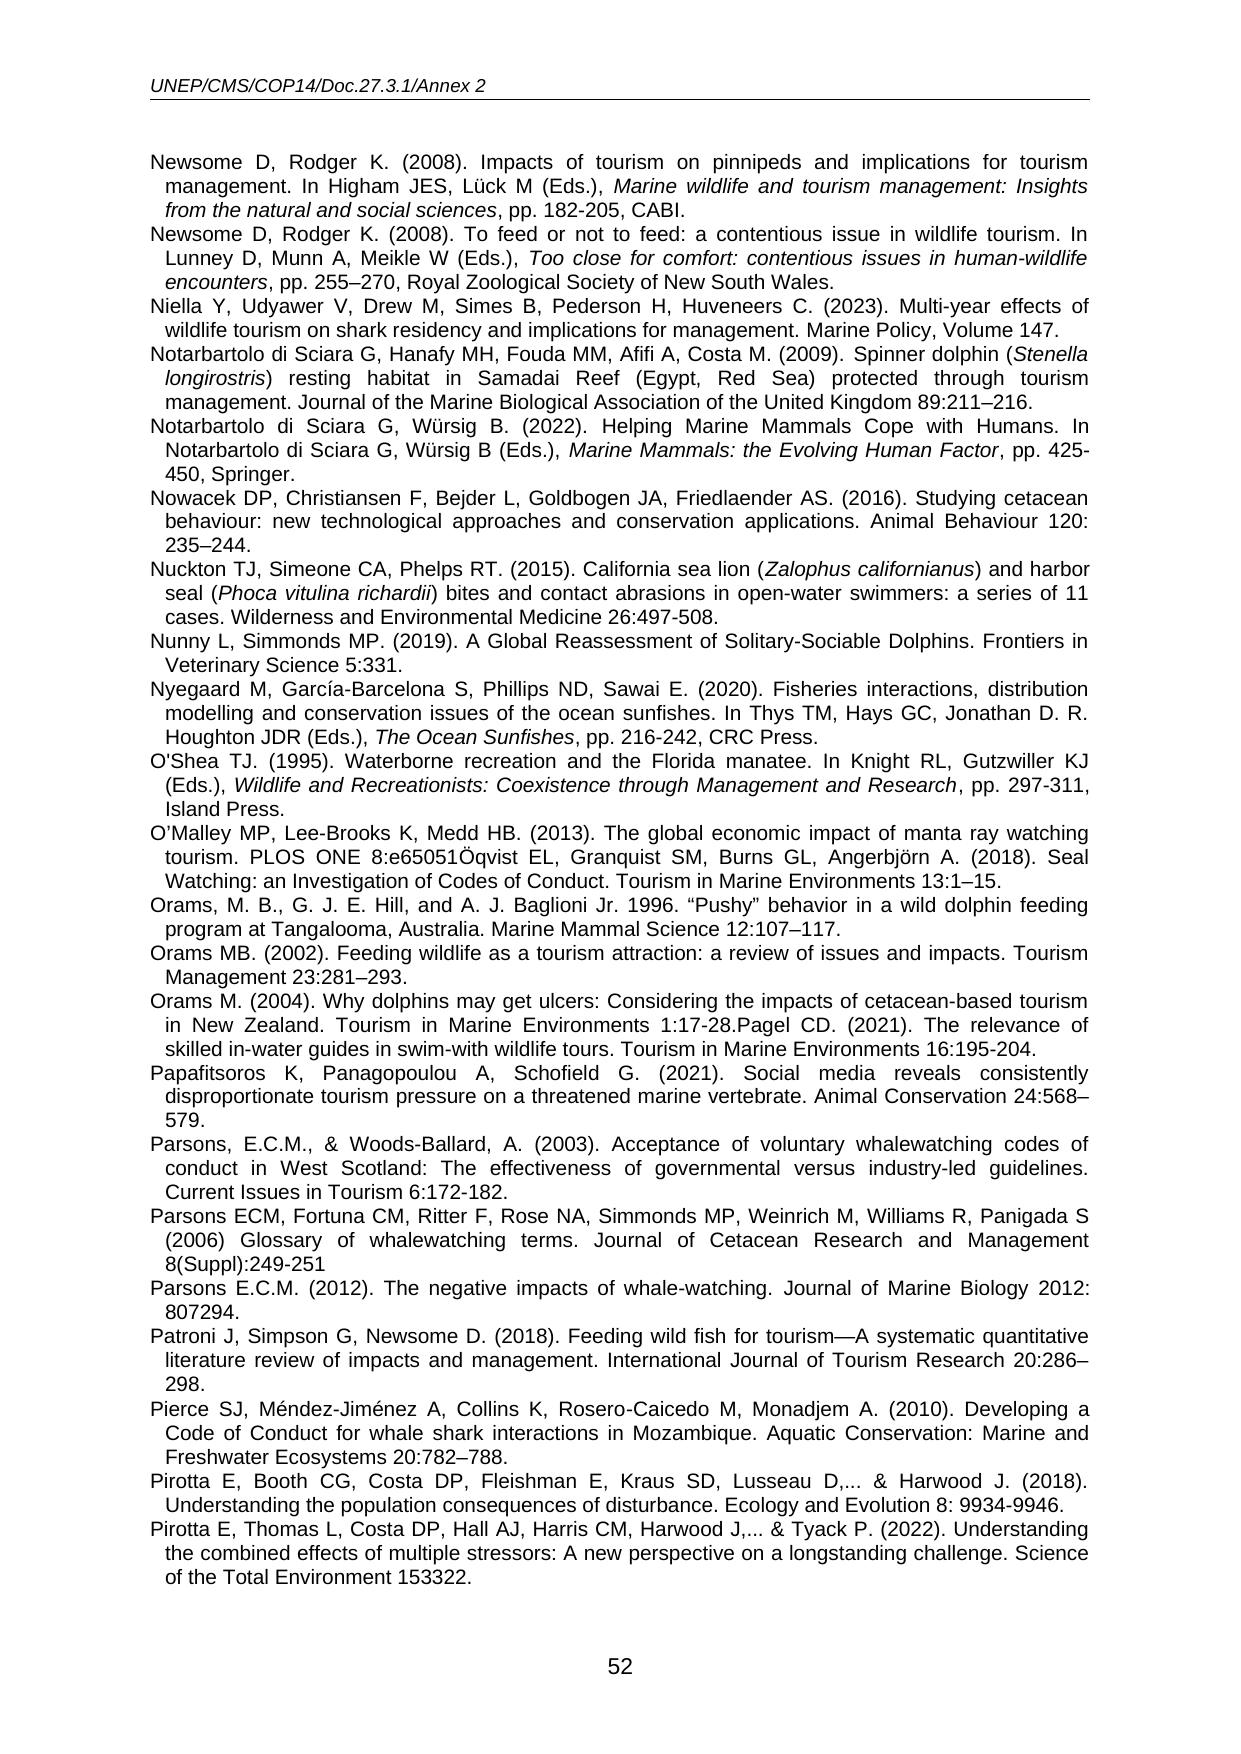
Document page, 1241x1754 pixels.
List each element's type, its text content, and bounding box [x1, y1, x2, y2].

text Parsons ECM, Fortuna CM, Ritter F, Rose NA, Simmonds MP, Weinrich M, Williams R, Panigada S (2006) Glossary of whalewatching terms. Journal of Cetacean Research and Management 8(Suppl):249-251 [150, 1204, 1090, 1276]
text Pirotta E, Booth CG, Costa DP, Fleishman E, Kraus SD, Lusseau D,... & Harwood J. (2018). Understanding the population consequences of disturbance. Ecology and Evolution 8: 9934-9946. [150, 1469, 1090, 1517]
text Newsome D, Rodger K. (2008). Impacts of tourism on pinnipeds and implications for tourism management. In Higham JES, Lück M (Eds.), Marine wildlife and tourism management: Insights from the natural and social sciences, pp. 182-205, CABI. [150, 150, 1090, 222]
text Patroni J, Simpson G, Newsome D. (2018). Feeding wild fish for tourism—A systematic quantitative literature review of impacts and management. International Journal of Tourism Research 20:286–298. [150, 1324, 1090, 1396]
text Niella Y, Udyawer V, Drew M, Simes B, Pederson H, Huveneers C. (2023). Multi-year effects of wildlife tourism on shark residency and implications for management. Marine Policy, Volume 147. [150, 294, 1090, 342]
text Nunny L, Simmonds MP. (2019). A Global Reassessment of Solitary-Sociable Dolphins. Frontiers in Veterinary Science 5:331. [150, 629, 1090, 677]
text O’Malley MP, Lee-Brooks K, Medd HB. (2013). The global economic impact of manta ray watching tourism. PLOS ONE 8:e65051Öqvist EL, Granquist SM, Burns GL, Angerbjörn A. (2018). Seal Watching: an Investigation of Codes of Conduct. Tourism in Marine Environments 13:1–15. [150, 821, 1090, 893]
text Orams, M. B., G. J. E. Hill, and A. J. Baglioni Jr. 1996. “Pushy” behavior in a wild dolphin feeding program at Tangalooma, Australia. Marine Mammal Science 12:107–117. [150, 893, 1090, 941]
text Parsons, E.C.M., & Woods-Ballard, A. (2003). Acceptance of voluntary whalewatching codes of conduct in West Scotland: The effectiveness of governmental versus industry-led guidelines. Current Issues in Tourism 6:172-182. [150, 1132, 1090, 1204]
text Orams MB. (2002). Feeding wildlife as a tourism attraction: a review of issues and impacts. Tourism Management 23:281–293. [150, 941, 1090, 988]
text Papafitsoros K, Panagopoulou A, Schofield G. (2021). Social media reveals consistently disproportionate tourism pressure on a threatened marine vertebrate. Animal Conservation 24:568–579. [150, 1060, 1090, 1132]
text Parsons E.C.M. (2012). The negative impacts of whale-watching. Journal of Marine Biology 2012: 807294. [150, 1276, 1090, 1324]
text Notarbartolo di Sciara G, Hanafy MH, Fouda MM, Afifi A, Costa M. (2009). Spinner dolphin (Stenella longirostris) resting habitat in Samadai Reef (Egypt, Red Sea) protected through tourism management. Journal of the Marine Biological Association of the United Kingdom 89:211–216. [150, 342, 1090, 413]
text Notarbartolo di Sciara G, Würsig B. (2022). Helping Marine Mammals Cope with Humans. In Notarbartolo di Sciara G, Würsig B (Eds.), Marine Mammals: the Evolving Human Factor, pp. 425-450, Springer. [150, 413, 1090, 485]
text Nowacek DP, Christiansen F, Bejder L, Goldbogen JA, Friedlaender AS. (2016). Studying cetacean behaviour: new technological approaches and conservation applications. Animal Behaviour 120: 235–244. [150, 485, 1090, 557]
text Orams M. (2004). Why dolphins may get ulcers: Considering the impacts of cetacean-based tourism in New Zealand. Tourism in Marine Environments 1:17-28.Pagel CD. (2021). The relevance of skilled in-water guides in swim-with wildlife tours. Tourism in Marine Environments 16:195-204. [150, 988, 1090, 1060]
text Nyegaard M, García-Barcelona S, Phillips ND, Sawai E. (2020). Fisheries interactions, distribution modelling and conservation issues of the ocean sunfishes. In Thys TM, Hays GC, Jonathan D. R. Houghton JDR (Eds.), The Ocean Sunfishes, pp. 216-242, CRC Press. [150, 677, 1090, 749]
text Nuckton TJ, Simeone CA, Phelps RT. (2015). California sea lion (Zalophus californianus) and harbor seal (Phoca vitulina richardii) bites and contact abrasions in open-water swimmers: a series of 11 cases. Wilderness and Environmental Medicine 26:497-508. [150, 557, 1090, 629]
text Pierce SJ, Méndez-Jiménez A, Collins K, Rosero‐Caicedo M, Monadjem A. (2010). Developing a Code of Conduct for whale shark interactions in Mozambique. Aquatic Conservation: Marine and Freshwater Ecosystems 20:782–788. [150, 1396, 1090, 1469]
text Pirotta E, Thomas L, Costa DP, Hall AJ, Harris CM, Harwood J,... & Tyack P. (2022). Understanding the combined effects of multiple stressors: A new perspective on a longstanding challenge. Science of the Total Environment 153322. [150, 1517, 1090, 1588]
text Newsome D, Rodger K. (2008). To feed or not to feed: a contentious issue in wildlife tourism. In Lunney D, Munn A, Meikle W (Eds.), Too close for comfort: contentious issues in human-wildlife encounters, pp. 255–270, Royal Zoological Society of New South Wales. [150, 222, 1090, 294]
text O'Shea TJ. (1995). Waterborne recreation and the Florida manatee. In Knight RL, Gutzwiller KJ (Eds.), Wildlife and Recreationists: Coexistence through Management and Research, pp. 297-311, Island Press. [150, 749, 1090, 821]
